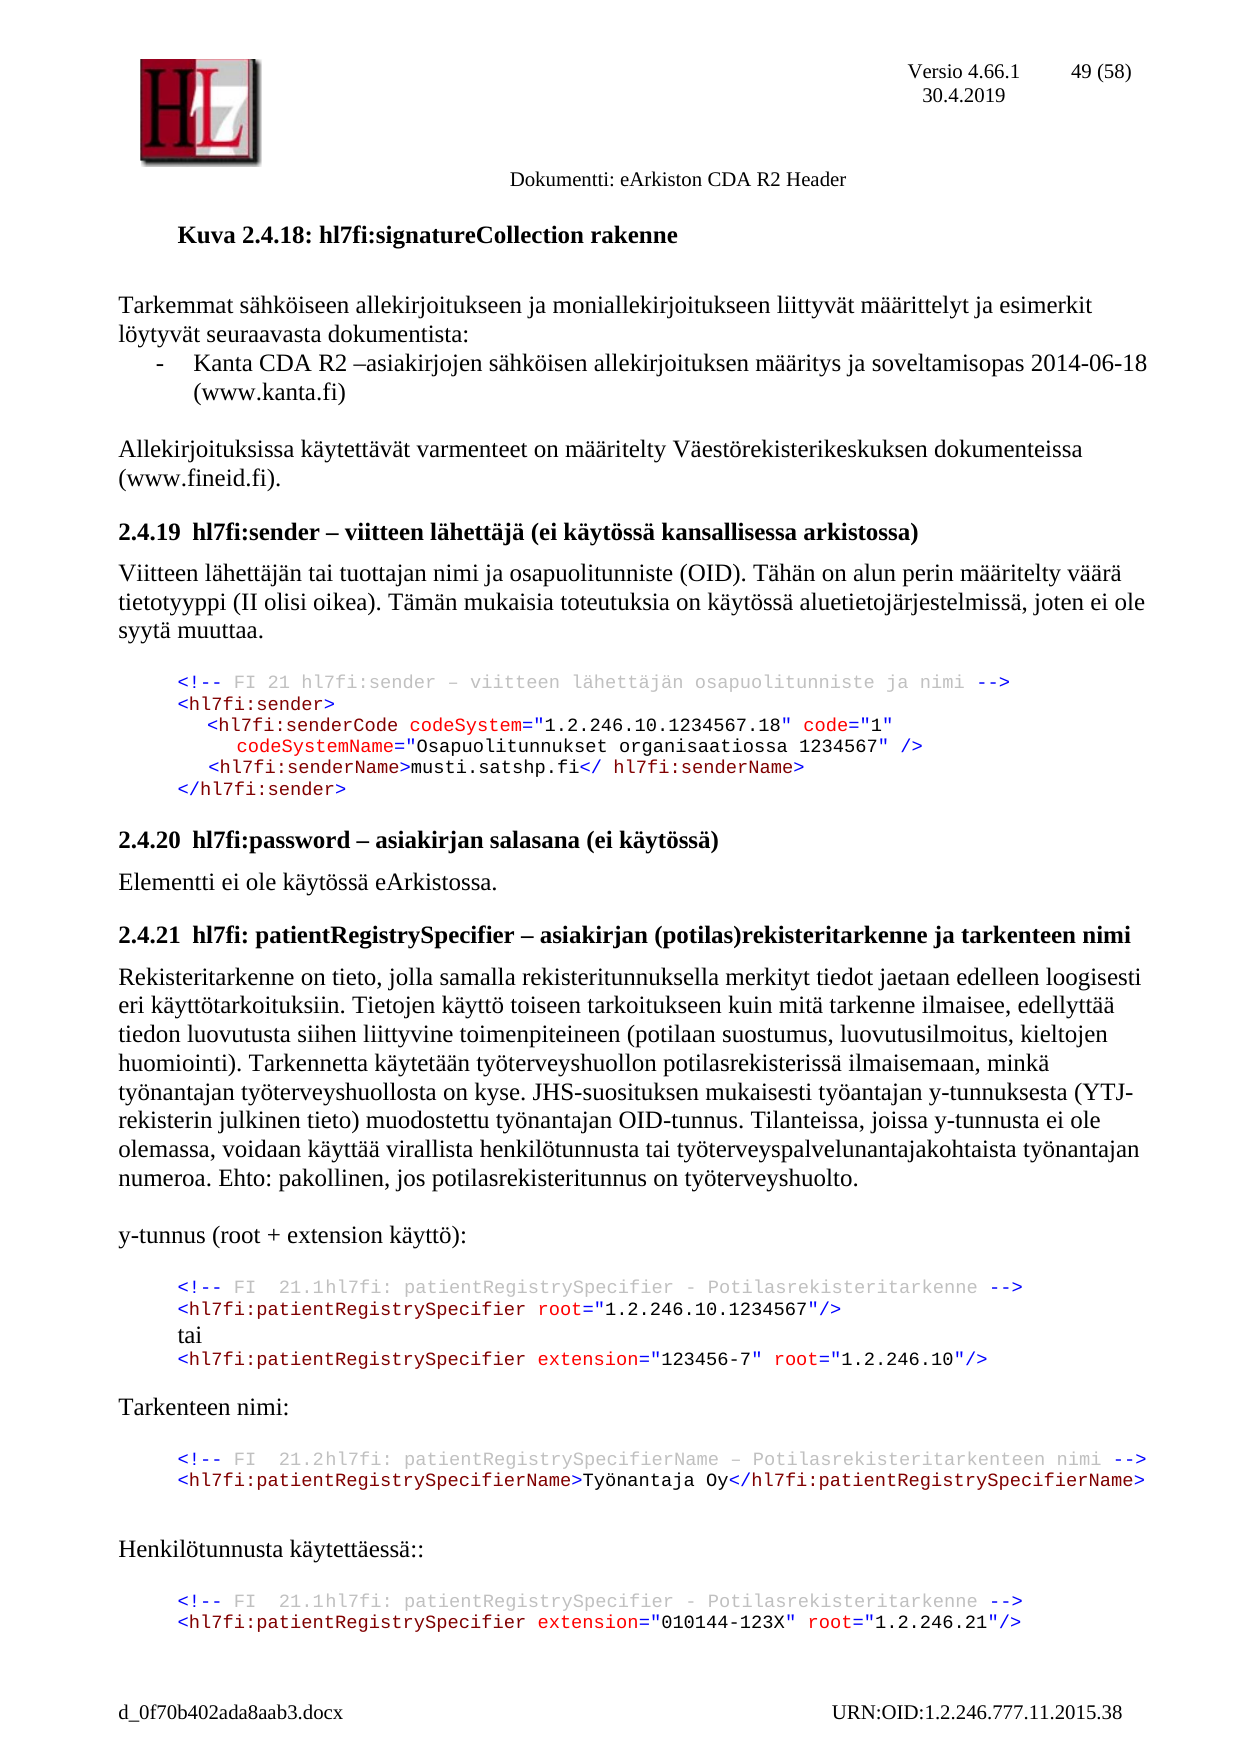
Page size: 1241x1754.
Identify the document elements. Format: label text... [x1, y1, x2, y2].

text Tarkenteen nimi: [118, 1392, 1152, 1421]
text <!-- FI 21.1 hl7fi: patientRegistrySpecifier - Potilasrekisteritarkenne --> [118, 1278, 1152, 1299]
text Kuva 2.4.18: hl7fi:signatureCollection rakenne [148, 221, 1152, 249]
text codeSystemName="Osapuolitunnukset organisaatiossa 1234567" /> [207, 737, 1152, 758]
text y-tunnus (root + extension käyttö): [118, 1221, 1152, 1249]
text Tarkemmat sähköiseen allekirjoitukseen ja moniallekirjoitukseen liittyvät määrittelyt ja esimerkit löytyvät seuraavasta dokumentista: [118, 291, 1152, 348]
text <hl7fi:patientRegistrySpecifier extension="010144-123X" root="1.2.246.21"/> [118, 1613, 1152, 1634]
text <!-- FI 21.1 hl7fi: patientRegistrySpecifier - Potilasrekisteritarkenne --> [118, 1592, 1152, 1613]
subtitle hl7fi:password – asiakirjan salasana (ei käytössä) [118, 826, 1152, 854]
text <hl7fi:sender> [118, 694, 1152, 716]
text Rekisteritarkenne on tieto, jolla samalla rekisteritunnuksella merkityt tiedot jaetaan edelleen loogisesti eri käyttötarkoituksiin. Tietojen käyttö toiseen tarkoitukseen kuin mitä tarkenne ilmaisee, edellyttää tiedon luovutusta siihen liittyvine toimenpiteineen (potilaan suostumus, luovutusilmoitus, kieltojen huomiointi). Tarkennetta käytetään työterveyshuollon potilasrekisterissä ilmaisemaan, minkä työnantajan työterveyshuollosta on kyse. JHS-suosituksen mukaisesti työantajan y-tunnuksesta (YTJ-rekisterin julkinen tieto) muodostettu työnantajan OID-tunnus. Tilanteissa, joissa y-tunnusta ei ole olemassa, voidaan käyttää virallista henkilötunnusta tai työterveyspalvelunantajakohtaista työnantajan numeroa. Ehto: pakollinen, jos potilasrekisteritunnus on työterveyshuolto. [118, 962, 1152, 1192]
text </hl7fi:sender> [118, 779, 1152, 801]
text Allekirjoituksissa käytettävät varmenteet on määritelty Väestörekisterikeskuksen dokumenteissa (www.fineid.fi). [118, 434, 1152, 492]
text Elementti ei ole käytössä eArkistossa. [118, 867, 1152, 896]
text Viitteen lähettäjän tai tuottajan nimi ja osapuolitunniste (OID). Tähän on alun perin määritelty väärä tietotyyppi (II olisi oikea). Tämän mukaisia toteutuksia on käytössä aluetietojärjestelmissä, joten ei ole syytä muuttaa. [118, 558, 1152, 644]
text <hl7fi:patientRegistrySpecifier root="1.2.246.10.1234567"/> [118, 1299, 1152, 1321]
text <hl7fi:patientRegistrySpecifierName>Työnantaja Oy</hl7fi:patientRegistrySpecifierName> [118, 1471, 1152, 1492]
text <!-- FI 21.2 hl7fi: patientRegistrySpecifierName – Potilasrekisteritarkenteen nimi --> [118, 1449, 1152, 1471]
text <hl7fi:senderName>musti.satshp.fi</ hl7fi:senderName> [118, 758, 1152, 779]
text Henkilötunnusta käytettäessä:: [118, 1534, 1152, 1563]
text <!-- FI 21 hl7fi:sender – viitteen lähettäjän osapuolitunniste ja nimi --> [118, 673, 1152, 694]
picture [140, 59, 263, 167]
list Kanta CDA R2 –asiakirjojen sähköisen allekirjoituksen määritys ja soveltamisopas 2014-06-18 (www.kanta.fi) [156, 348, 1152, 406]
subtitle hl7fi: patientRegistrySpecifier – asiakirjan (potilas)rekisteritarkenne ja tarkenteen nimi [118, 921, 1152, 949]
subtitle hl7fi:sender – viitteen lähettäjä (ei käytössä kansallisessa arkistossa) [118, 517, 1152, 546]
text <hl7fi:patientRegistrySpecifier extension="123456-7" root="1.2.246.10"/> [118, 1349, 1152, 1371]
text tai [148, 1321, 1152, 1349]
text <hl7fi:senderCode codeSystem="1.2.246.10.1234567.18" code="1" [118, 716, 1152, 737]
